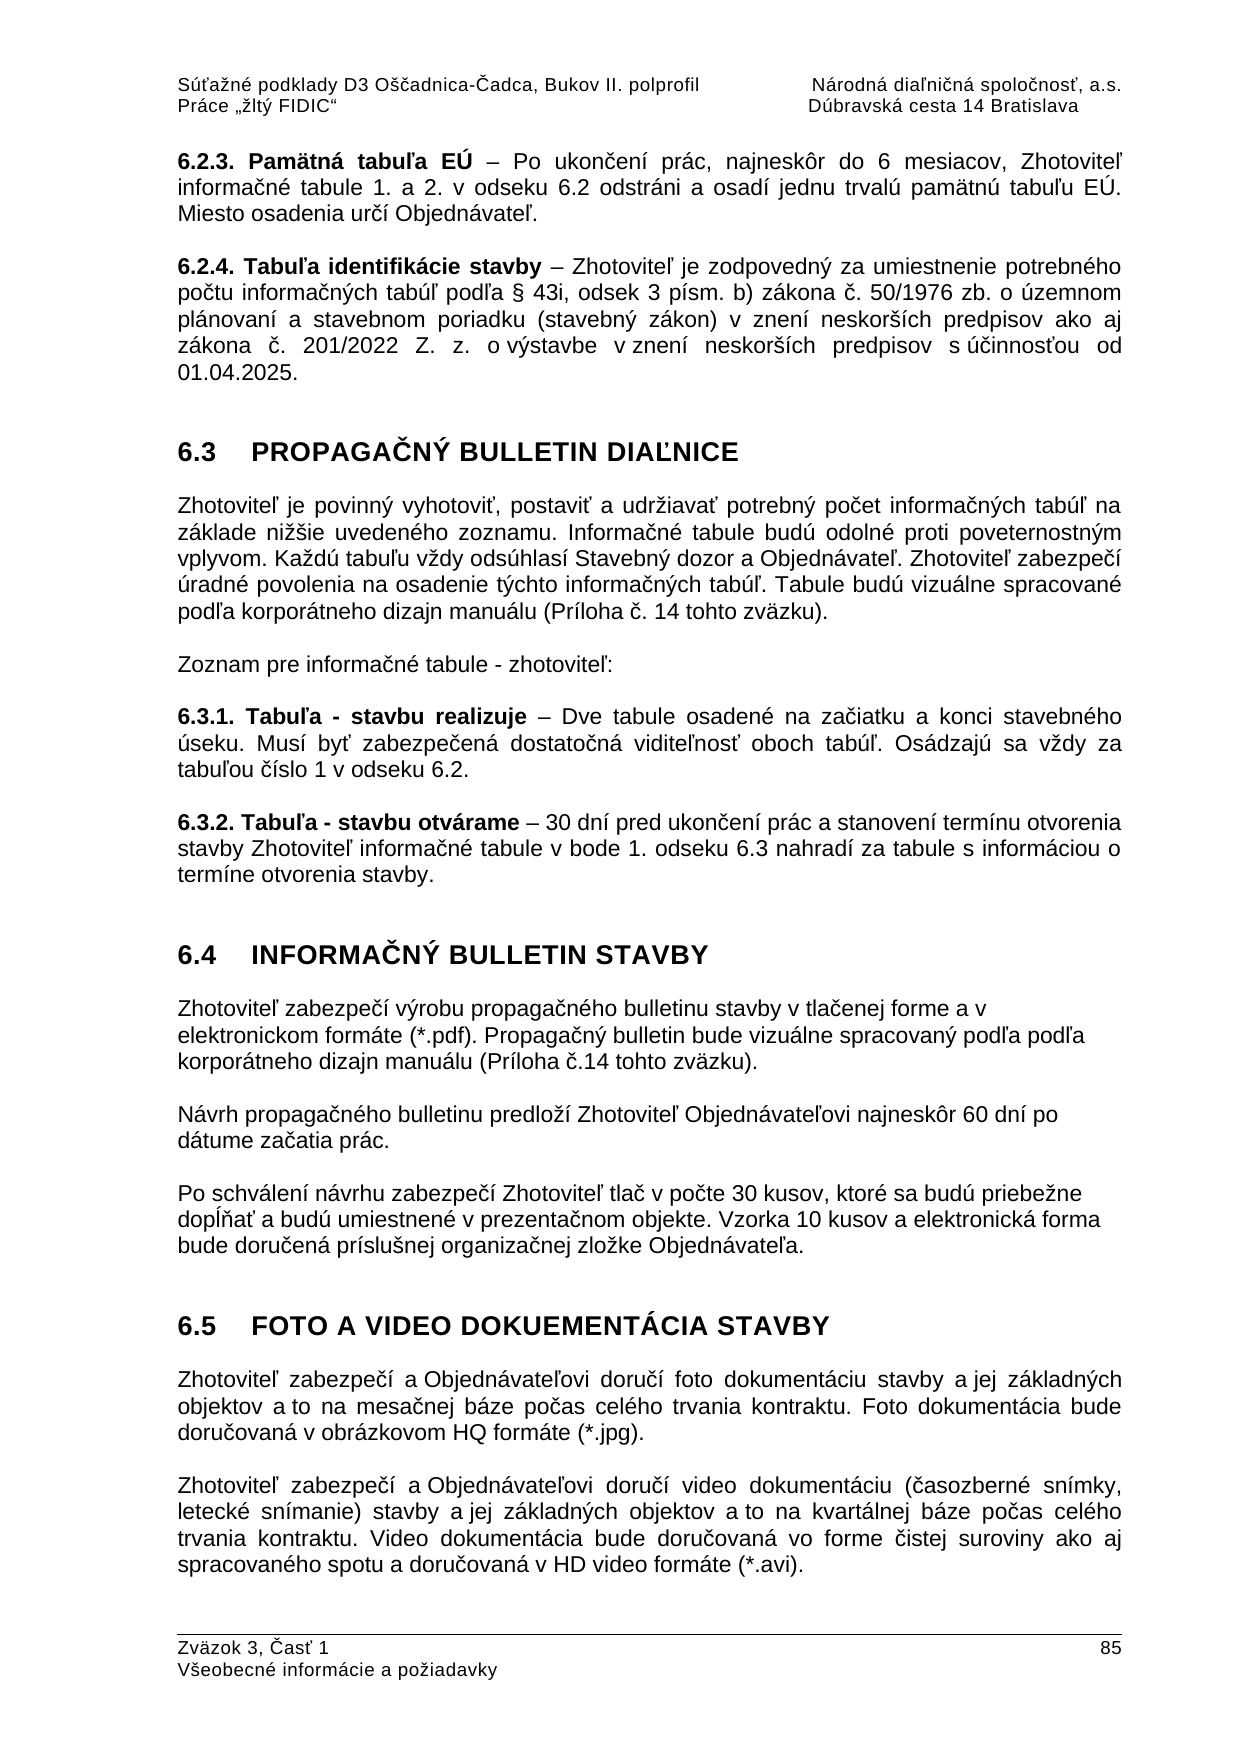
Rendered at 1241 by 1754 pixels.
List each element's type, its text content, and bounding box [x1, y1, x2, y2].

text 6.2.4. Tabuľa identifikácie stavby – Zhotoviteľ je zodpovedný za umiestnenie potrebného počtu informačných tabúľ podľa § 43i, odsek 3 písm. b) zákona č. 50/1976 zb. o územnom plánovaní a stavebnom poriadku (stavebný zákon) v znení neskorších predpisov ako aj zákona č. 201/2022 Z. z. o výstavbe v znení neskorších predpisov s účinnosťou od 01.04.2025. [177, 253, 1122, 385]
text Zhotoviteľ zabezpečí a Objednávateľovi doručí foto dokumentáciu stavby a jej základných objektov a to na mesačnej báze počas celého trvania kontraktu. Foto dokumentácia bude doručovaná v obrázkovom HQ formáte (*.jpg). [177, 1366, 1122, 1446]
text Po schválení návrhu zabezpečí Zhotoviteľ tlač v počte 30 kusov, ktoré sa budú priebežne dopĺňať a budú umiestnené v prezentačnom objekte. Vzorka 10 kusov a elektronická forma bude doručená príslušnej organizačnej zložke Objednávateľa. [177, 1180, 1122, 1259]
subtitle 6.3 Propagačný bulletin Diaľnice [177, 436, 1122, 467]
text 6.2.3. Pamätná tabuľa EÚ – Po ukončení prác, najneskôr do 6 mesiacov, Zhotoviteľ informačné tabule 1. a 2. v odseku 6.2 odstráni a osadí jednu trvalú pamätnú tabuľu EÚ. Miesto osadenia určí Objednávateľ. [177, 148, 1122, 227]
subtitle 6.5 Foto a video dokuementácia stavby [177, 1310, 1122, 1341]
text Zhotoviteľ zabezpečí výrobu propagačného bulletinu stavby v tlačenej forme a v elektronickom formáte (*.pdf). Propagačný bulletin bude vizuálne spracovaný podľa podľa korporátneho dizajn manuálu (Príloha č.14 tohto zväzku). [177, 995, 1122, 1074]
text 6.3.2. Tabuľa - stavbu otvárame – 30 dní pred ukončení prác a stanovení termínu otvorenia stavby Zhotoviteľ informačné tabule v bode 1. odseku 6.3 nahradí za tabule s informáciou o termíne otvorenia stavby. [177, 809, 1122, 888]
text Zhotoviteľ zabezpečí a Objednávateľovi doručí video dokumentáciu (časozberné snímky, letecké snímanie) stavby a jej základných objektov a to na kvartálnej báze počas celého trvania kontraktu. Video dokumentácia bude doručovaná vo forme čistej suroviny ako aj spracovaného spotu a doručovaná v HD video formáte (*.avi). [177, 1472, 1122, 1577]
subtitle 6.4 Informačný bulletin stavby [177, 939, 1122, 970]
text Zhotoviteľ je povinný vyhotoviť, postaviť a udržiavať potrebný počet informačných tabúľ na základe nižšie uvedeného zoznamu. Informačné tabule budú odolné proti poveternostným vplyvom. Každú tabuľu vždy odsúhlasí Stavebný dozor a Objednávateľ. Zhotoviteľ zabezpečí úradné povolenia na osadenie týchto informačných tabúľ. Tabule budú vizuálne spracované podľa korporátneho dizajn manuálu (Príloha č. 14 tohto zväzku). [177, 492, 1122, 624]
text Zoznam pre informačné tabule - zhotoviteľ: [177, 651, 1122, 677]
text Návrh propagačného bulletinu predloží Zhotoviteľ Objednávateľovi najneskôr 60 dní po dátume začatia prác. [177, 1101, 1122, 1153]
text 6.3.1. Tabuľa - stavbu realizuje – Dve tabule osadené na začiatku a konci stavebného úseku. Musí byť zabezpečená dostatočná viditeľnosť oboch tabúľ. Osádzajú sa vždy za tabuľou číslo 1 v odseku 6.2. [177, 703, 1122, 782]
